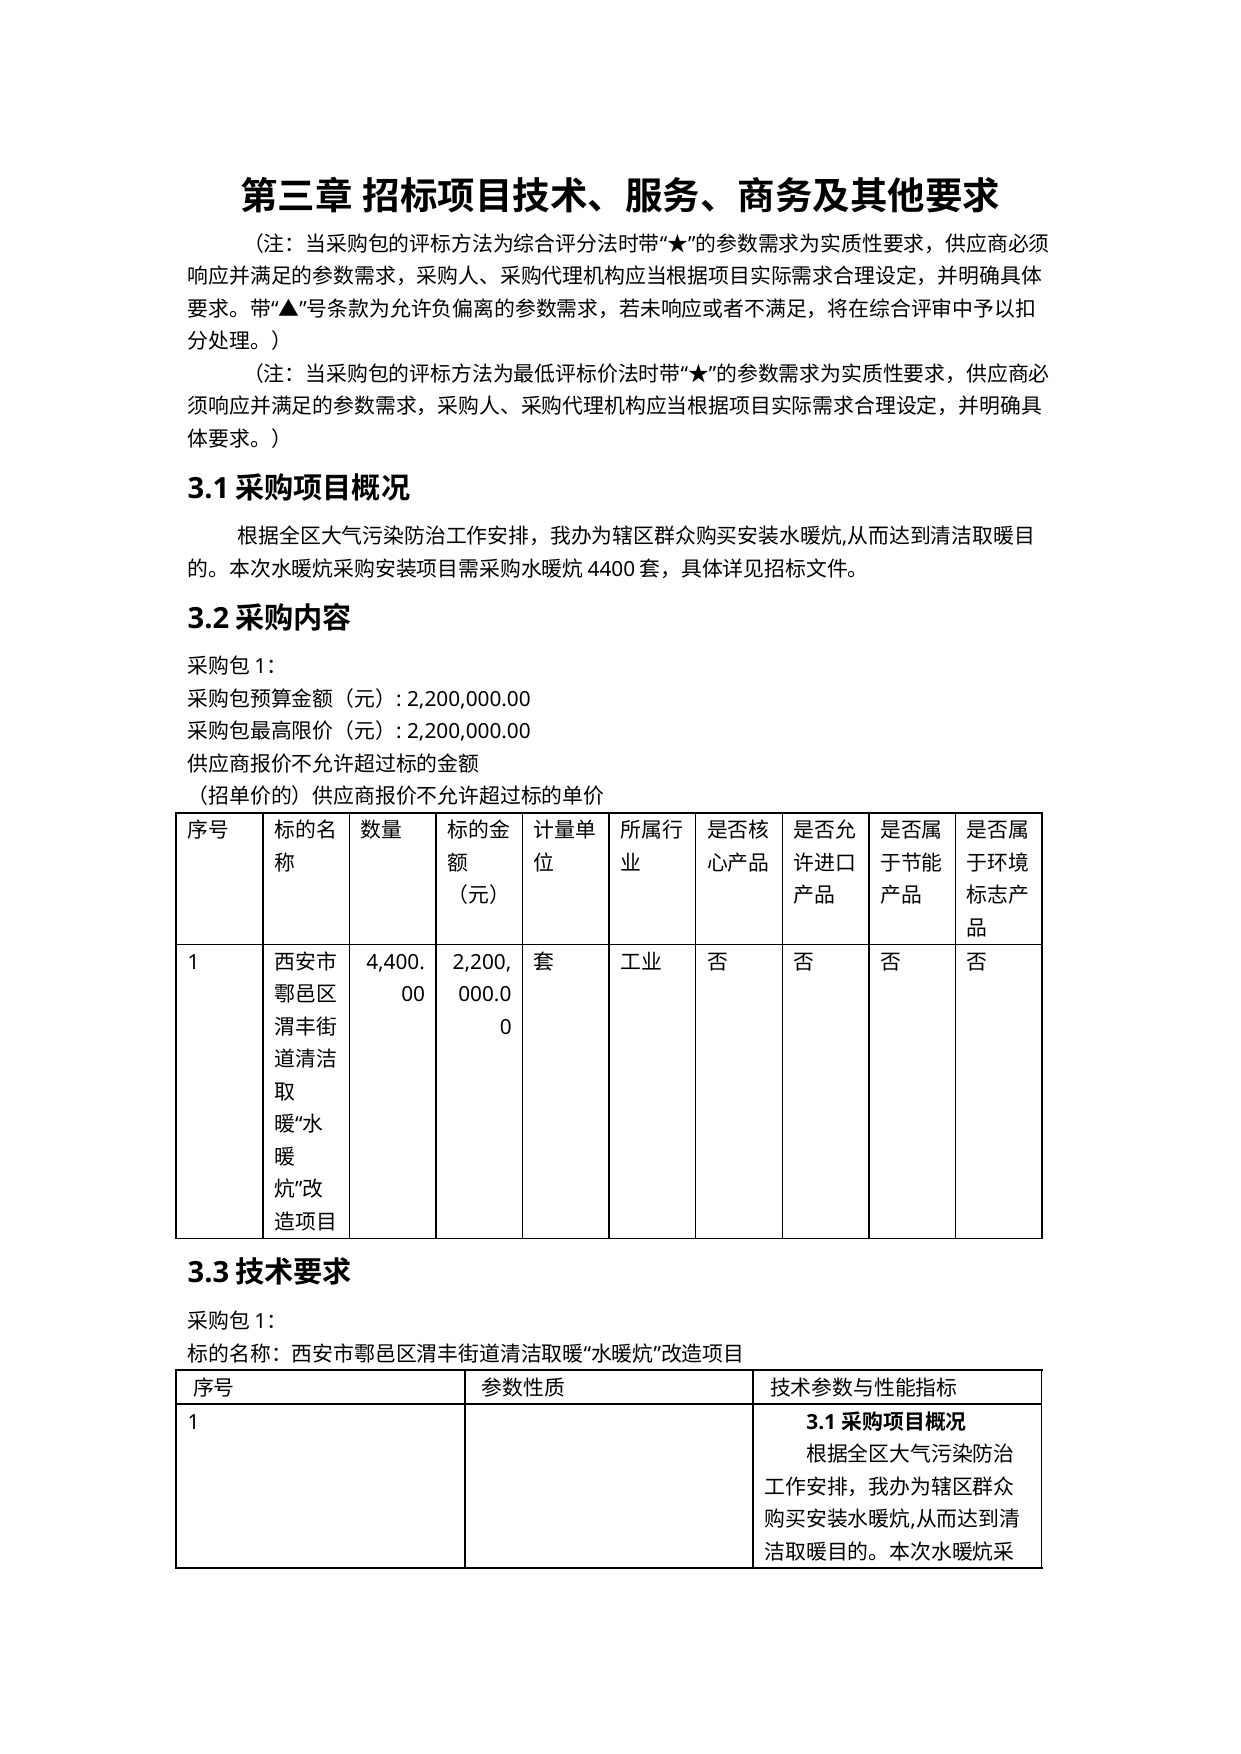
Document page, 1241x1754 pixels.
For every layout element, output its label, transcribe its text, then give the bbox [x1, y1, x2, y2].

table_cell 西安市鄠邑区渭丰街道清洁取暖“水暖炕”改造项目 [264, 945, 349, 1238]
table_header 标的金额 （元） [437, 814, 522, 943]
text 第三章 招标项目技术、服务、商务及其他要求 [187, 162, 1053, 227]
table_header 参数性质 [466, 1371, 752, 1403]
table_header 是否核心产品 [696, 814, 782, 943]
table_header 序号 [177, 1371, 464, 1403]
text 采购包预算金额（元）: 2,200,000.00 [187, 682, 1053, 714]
table_cell 1 [177, 1405, 464, 1567]
text （注：当采购包的评标方法为最低评标价法时带“★”的参数需求为实质性要求，供应商必须响应并满足的参数需求，采购人、采购代理机构应当根据项目实际需求合理设定，并明确具体要求。） [187, 357, 1053, 454]
text 3.1采购项目概况 [187, 454, 1053, 519]
table_cell 否 [696, 945, 782, 1238]
text （注：当采购包的评标方法为综合评分法时带“★”的参数需求为实质性要求，供应商必须响应并满足的参数需求，采购人、采购代理机构应当根据项目实际需求合理设定，并明确具体要求。带“▲”号条款为允许负偏离的参数需求，若未响应或者不满足，将在综合评审中予以扣分处理。） [187, 227, 1053, 357]
table_header 标的名称 [264, 814, 349, 943]
table_cell 否 [783, 945, 868, 1238]
table_cell 否 [956, 945, 1041, 1238]
table_cell 2,200,000.00 [437, 945, 522, 1238]
table_header 所属行业 [610, 814, 695, 943]
table_header 序号 [177, 814, 262, 943]
text 根据全区大气污染防治工作安排，我办为辖区群众购买安装水暖炕,从而达到清洁取暖目的。本次水暖炕采购安装项目需采购水暖炕4400套，具体详见招标文件。 [187, 519, 1053, 584]
text 采购包1： [187, 1304, 1053, 1337]
text 采购包1： [187, 649, 1053, 682]
table_cell [466, 1405, 752, 1567]
text 标的名称：西安市鄠邑区渭丰街道清洁取暖“水暖炕”改造项目 [187, 1337, 1053, 1369]
text （招单价的）供应商报价不允许超过标的单价 [187, 779, 1053, 812]
table_header 技术参数与性能指标 [754, 1371, 1041, 1403]
table_header 是否属于节能产品 [870, 814, 955, 943]
text 供应商报价不允许超过标的金额 [187, 747, 1053, 779]
table_header 计量单位 [523, 814, 608, 943]
text 采购包最高限价（元）: 2,200,000.00 [187, 714, 1053, 747]
table_cell 4,400.00 [350, 945, 435, 1238]
table_header 数量 [350, 814, 435, 943]
table_cell 套 [523, 945, 608, 1238]
table_cell 1 [177, 945, 262, 1238]
table_cell 工业 [610, 945, 695, 1238]
table_cell 否 [870, 945, 955, 1238]
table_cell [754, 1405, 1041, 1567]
text 3.3技术要求 [187, 1239, 1053, 1304]
text 3.2采购内容 [187, 584, 1053, 649]
table_header 是否允许进口产品 [783, 814, 868, 943]
table_header 是否属于环境标志产品 [956, 814, 1041, 943]
